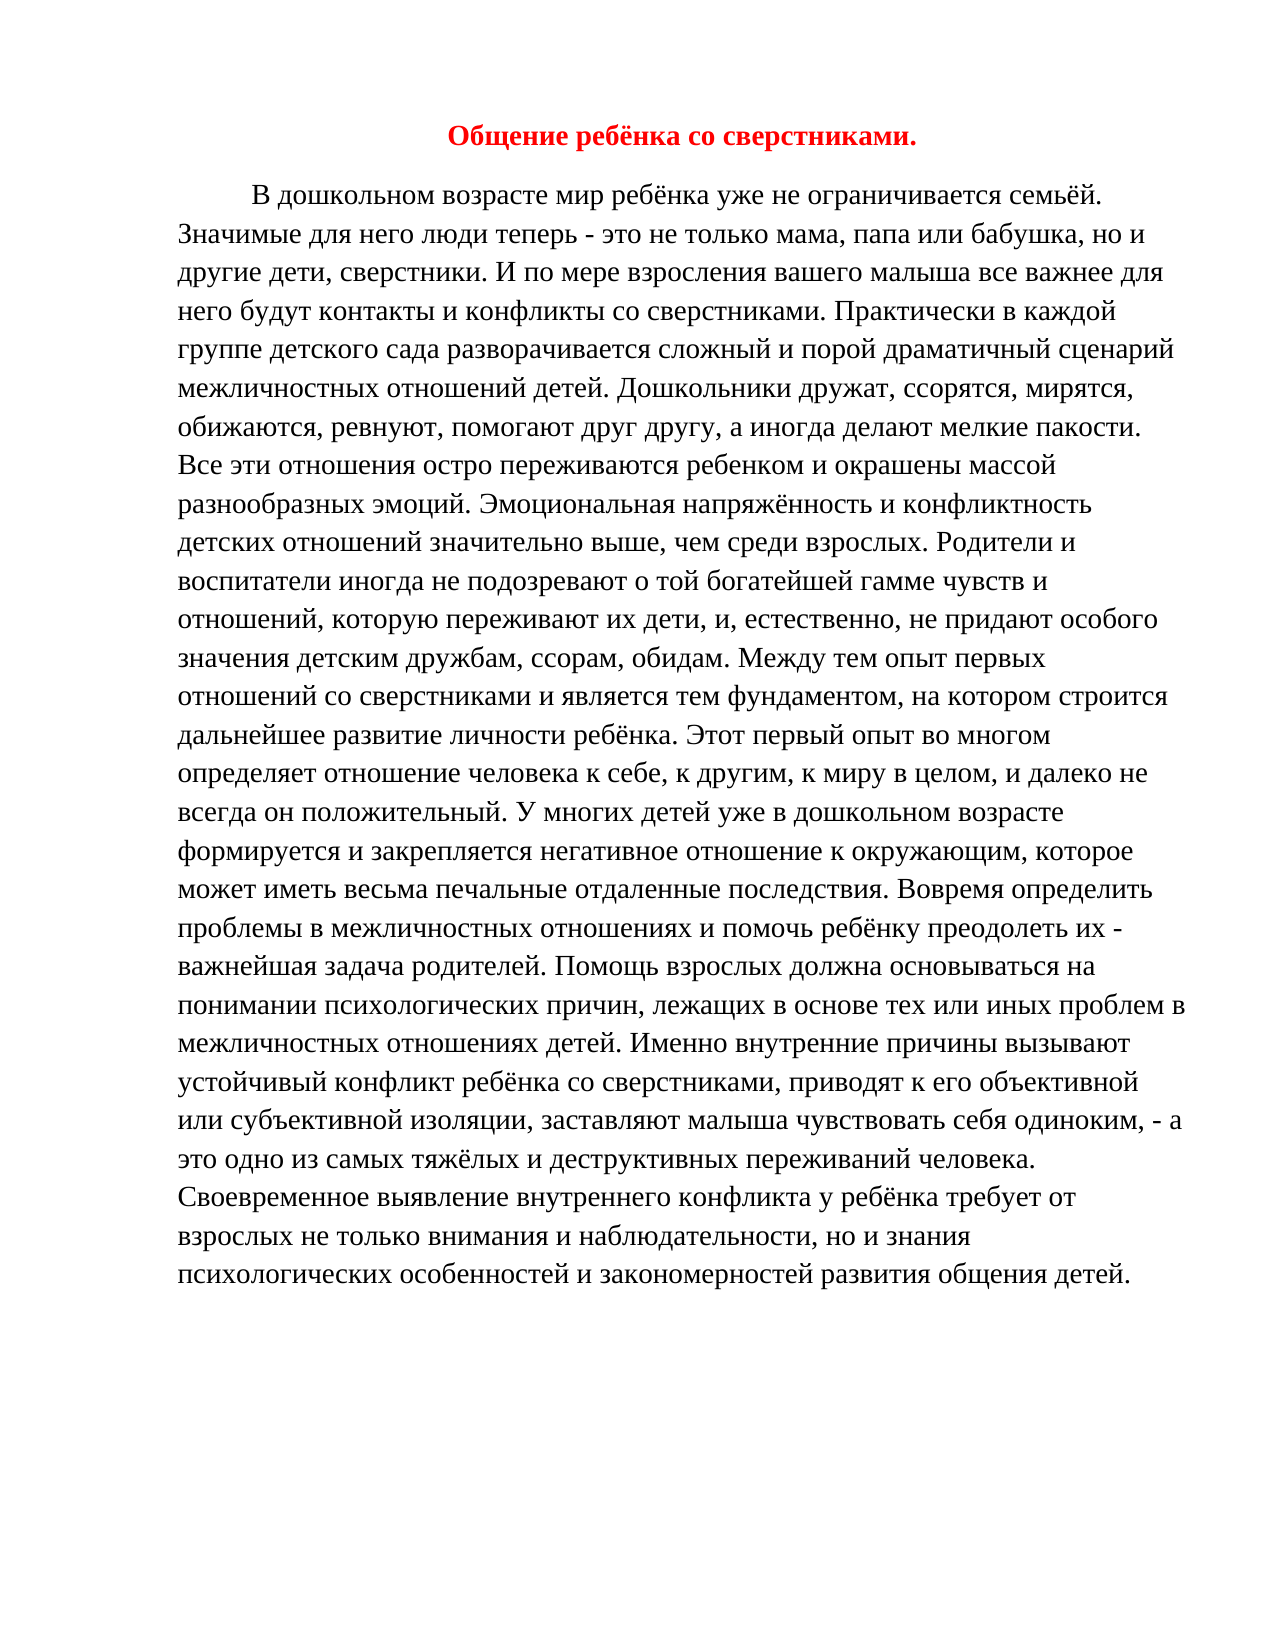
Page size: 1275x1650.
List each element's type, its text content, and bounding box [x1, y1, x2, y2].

text Общение ребёнка со сверстниками. [177, 118, 1186, 152]
text В дошкольном возрасте мир ребёнка уже не ограничивается семьёй. Значимые для него люди теперь - это не только мама, папа или бабушка, но и другие дети, сверстники. И по мере взросления вашего малыша все важнее для него будут контакты и конфликты со сверстниками. Практически в каждой группе детского сада разворачивается сложный и порой драматичный сценарий межличностных отношений детей. Дошкольники дружат, ссорятся, мирятся, обижаются, ревнуют, помогают друг другу, а иногда делают мелкие пакости. Все эти отношения остро переживаются ребенком и окрашены массой разнообразных эмоций. Эмоциональная напряжённость и конфликтность детских отношений значительно выше, чем среди взрослых. Родители и воспитатели иногда не подозревают о той богатейшей гамме чувств и отношений, которую переживают их дети, и, естественно, не придают особого значения детским дружбам, ссорам, обидам. Между тем опыт первых отношений со сверстниками и является тем фундаментом, на котором строится дальнейшее развитие личности ребёнка. Этот первый опыт во многом определяет отношение человека к себе, к другим, к миру в целом, и далеко не всегда он положительный. У многих детей уже в дошкольном возрасте формируется и закрепляется негативное отношение к окружающим, которое может иметь весьма печальные отдаленные последствия. Вовремя определить проблемы в межличностных отношениях и помочь ребёнку преодолеть их - важнейшая задача родителей. Помощь взрослых должна основываться на понимании психологических причин, лежащих в основе тех или иных проблем в межличностных отношениях детей. Именно внутренние причины вызывают устойчивый конфликт ребёнка со сверстниками, приводят к его объективной или субъективной изоляции, заставляют малыша чувствовать себя одиноким, - а это одно из самых тяжёлых и деструктивных переживаний человека. Своевременное выявление внутреннего конфликта у ребёнка требует от взрослых не только внимания и наблюдательности, но и знания психологических особенностей и закономерностей развития общения детей. [177, 177, 1186, 1290]
